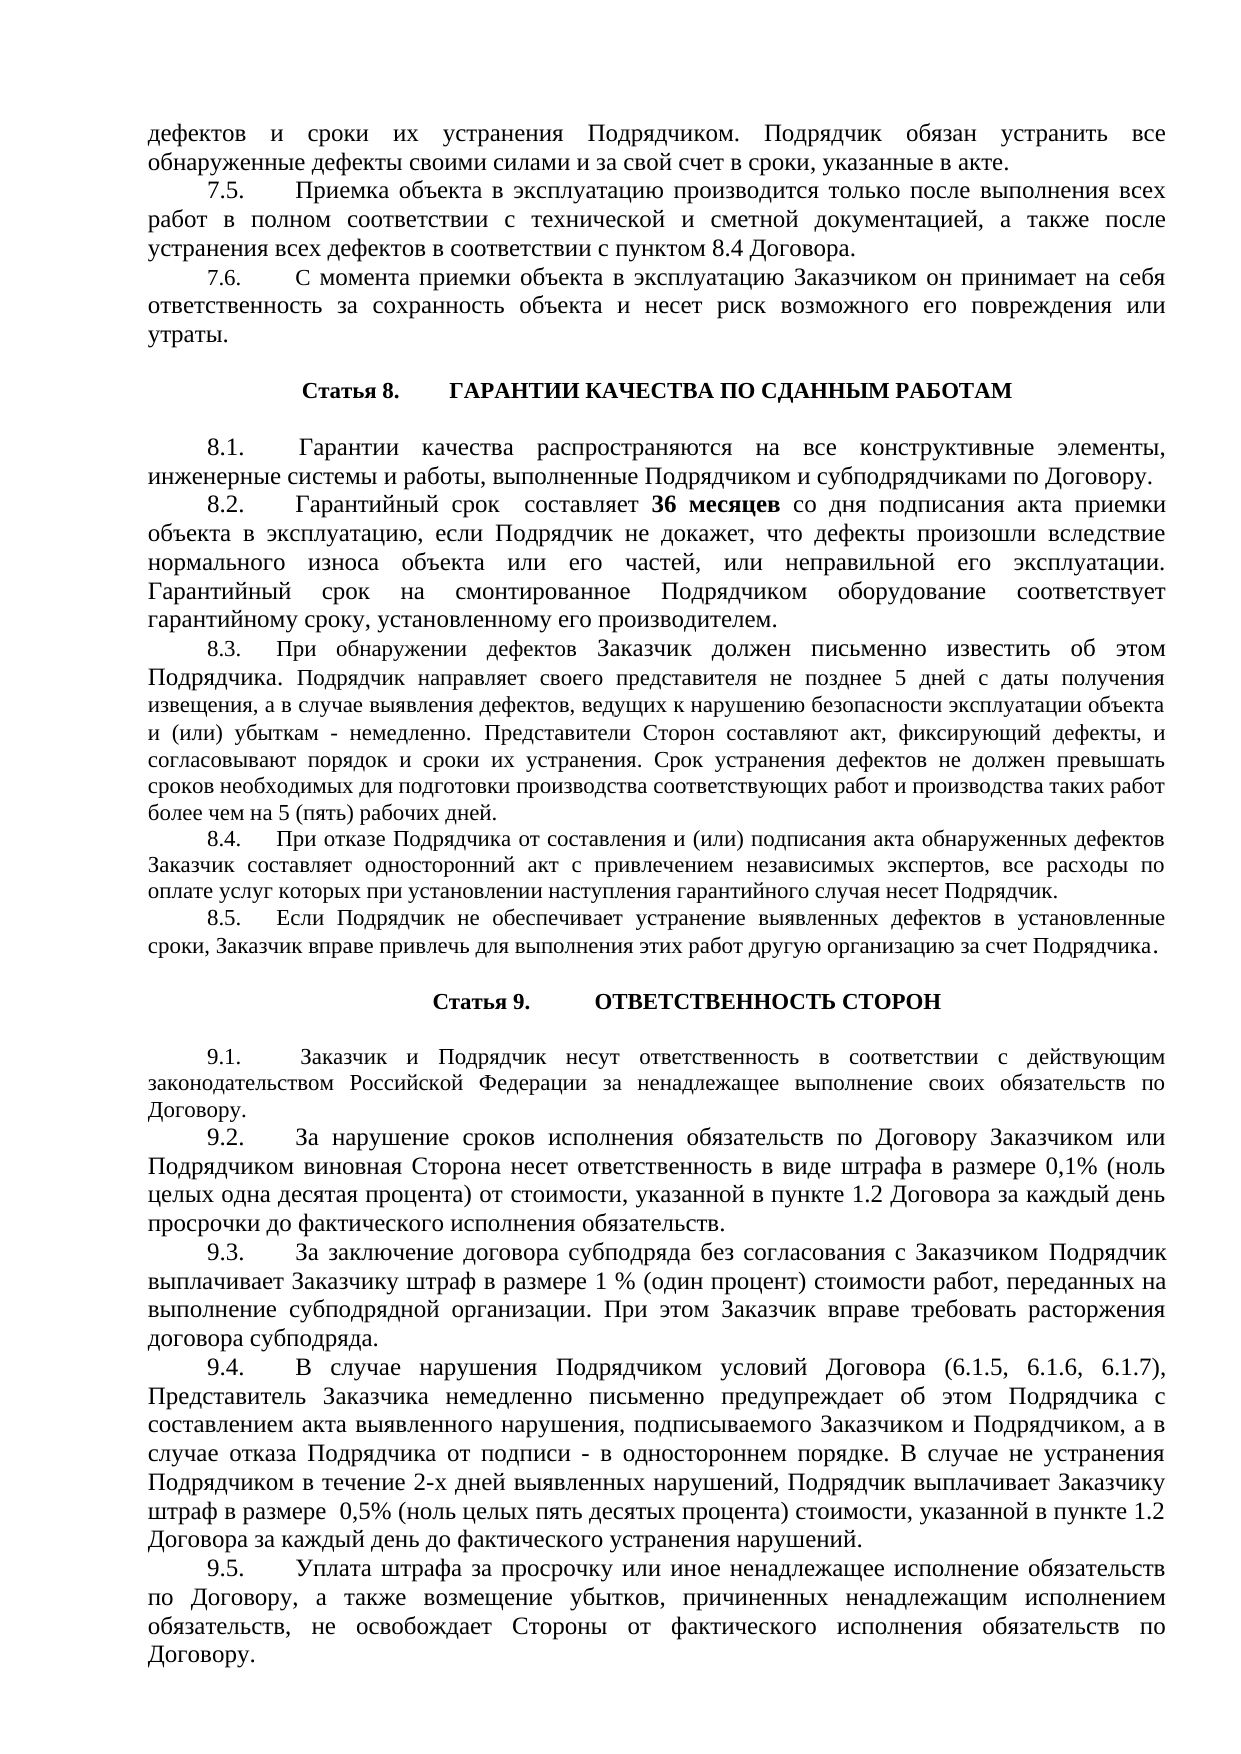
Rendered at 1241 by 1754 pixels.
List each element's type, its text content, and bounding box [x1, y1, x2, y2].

text 8.5. Если Подрядчик не обеспечивает устранение выявленных дефектов в установленные сроки, Заказчик вправе привлечь для выполнения этих работ другую организацию за счет Подрядчика. [148, 904, 1167, 959]
text 7.6. С момента приемки объекта в эксплуатацию Заказчиком он принимает на себя ответственность за сохранность объекта и несет риск возможного его повреждения или утраты. [148, 262, 1167, 348]
text 9.3. За заключение договора субподряда без согласования с Заказчиком Подрядчик выплачивает Заказчику штраф в размере 1 % (один процент) стоимости работ, переданных на выполнение субподрядной организации. При этом Заказчик вправе требовать расторжения договора субподряда. [148, 1237, 1167, 1352]
text 9.5. Уплата штрафа за просрочку или иное ненадлежащее исполнение обязательств по Договору, а также возмещение убытков, причиненных ненадлежащим исполнением обязательств, не освобождает Стороны от фактического исполнения обязательств по Договору. [148, 1553, 1167, 1668]
text Статья 9. ОТВЕТСТВЕННОСТЬ СТОРОН [148, 988, 1167, 1014]
text 9.2. За нарушение сроков исполнения обязательств по Договору Заказчиком или Подрядчиком виновная Сторона несет ответственность в виде штрафа в размере 0,1% (ноль целых одна десятая процента) от стоимости, указанной в пункте 1.2 Договора за каждый день просрочки до фактического исполнения обязательств. [148, 1122, 1167, 1237]
text 9.4. В случае нарушения Подрядчиком условий Договора (6.1.5, 6.1.6, 6.1.7), Представитель Заказчика немедленно письменно предупреждает об этом Подрядчика с составлением акта выявленного нарушения, подписываемого Заказчиком и Подрядчиком, а в случае отказа Подрядчика от подписи - в одностороннем порядке. В случае не устранения Подрядчиком в течение 2-х дней выявленных нарушений, Подрядчик выплачивает Заказчику штраф в размере 0,5% (ноль целых пять десятых процента) стоимости, указанной в пункте 1.2 Договора за каждый день до фактического устранения нарушений. [148, 1352, 1167, 1553]
text 9.1. Заказчик и Подрядчик несут ответственность в соответствии с действующим законодательством Российской Федерации за ненадлежащее выполнение своих обязательств по Договору. [148, 1043, 1167, 1122]
text 7.5. Приемка объекта в эксплуатацию производится только после выполнения всех работ в полном соответствии с технической и сметной документацией, а также после устранения всех дефектов в соответствии с пунктом 8.4 Договора. [148, 176, 1167, 262]
text 8.3. При обнаружении дефектов Заказчик должен письменно известить об этом Подрядчика. Подрядчик направляет своего представителя не позднее 5 дней с даты получения извещения, а в случае выявления дефектов, ведущих к нарушению безопасности эксплуатации объекта и (или) убыткам - немедленно. Представители Сторон составляют акт, фиксирующий дефекты, и согласовывают порядок и сроки их устранения. Срок устранения дефектов не должен превышать сроков необходимых для подготовки производства соответствующих работ и производства таких работ более чем на 5 (пять) рабочих дней. [148, 633, 1167, 825]
text 8.2. Гарантийный срок составляет 36 месяцев со дня подписания акта приемки объекта в эксплуатацию, если Подрядчик не докажет, что дефекты произошли вследствие нормального износа объекта или его частей, или неправильной его эксплуатации. Гарантийный срок на смонтированное Подрядчиком оборудование соответствует гарантийному сроку, установленному его производителем. [148, 489, 1167, 633]
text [148, 118, 1167, 176]
text 8.1. Гарантии качества распространяются на все конструктивные элементы, инженерные системы и работы, выполненные Подрядчиком и субподрядчиками по Договору. [148, 432, 1167, 489]
text Статья 8. ГАРАНТИИ КАЧЕСТВА ПО СДАННЫМ РАБОТАМ [148, 377, 1167, 403]
text 8.4. При отказе Подрядчика от составления и (или) подписания акта обнаруженных дефектов Заказчик составляет односторонний акт с привлечением независимых экспертов, все расходы по оплате услуг которых при установлении наступления гарантийного случая несет Подрядчик. [148, 825, 1167, 904]
